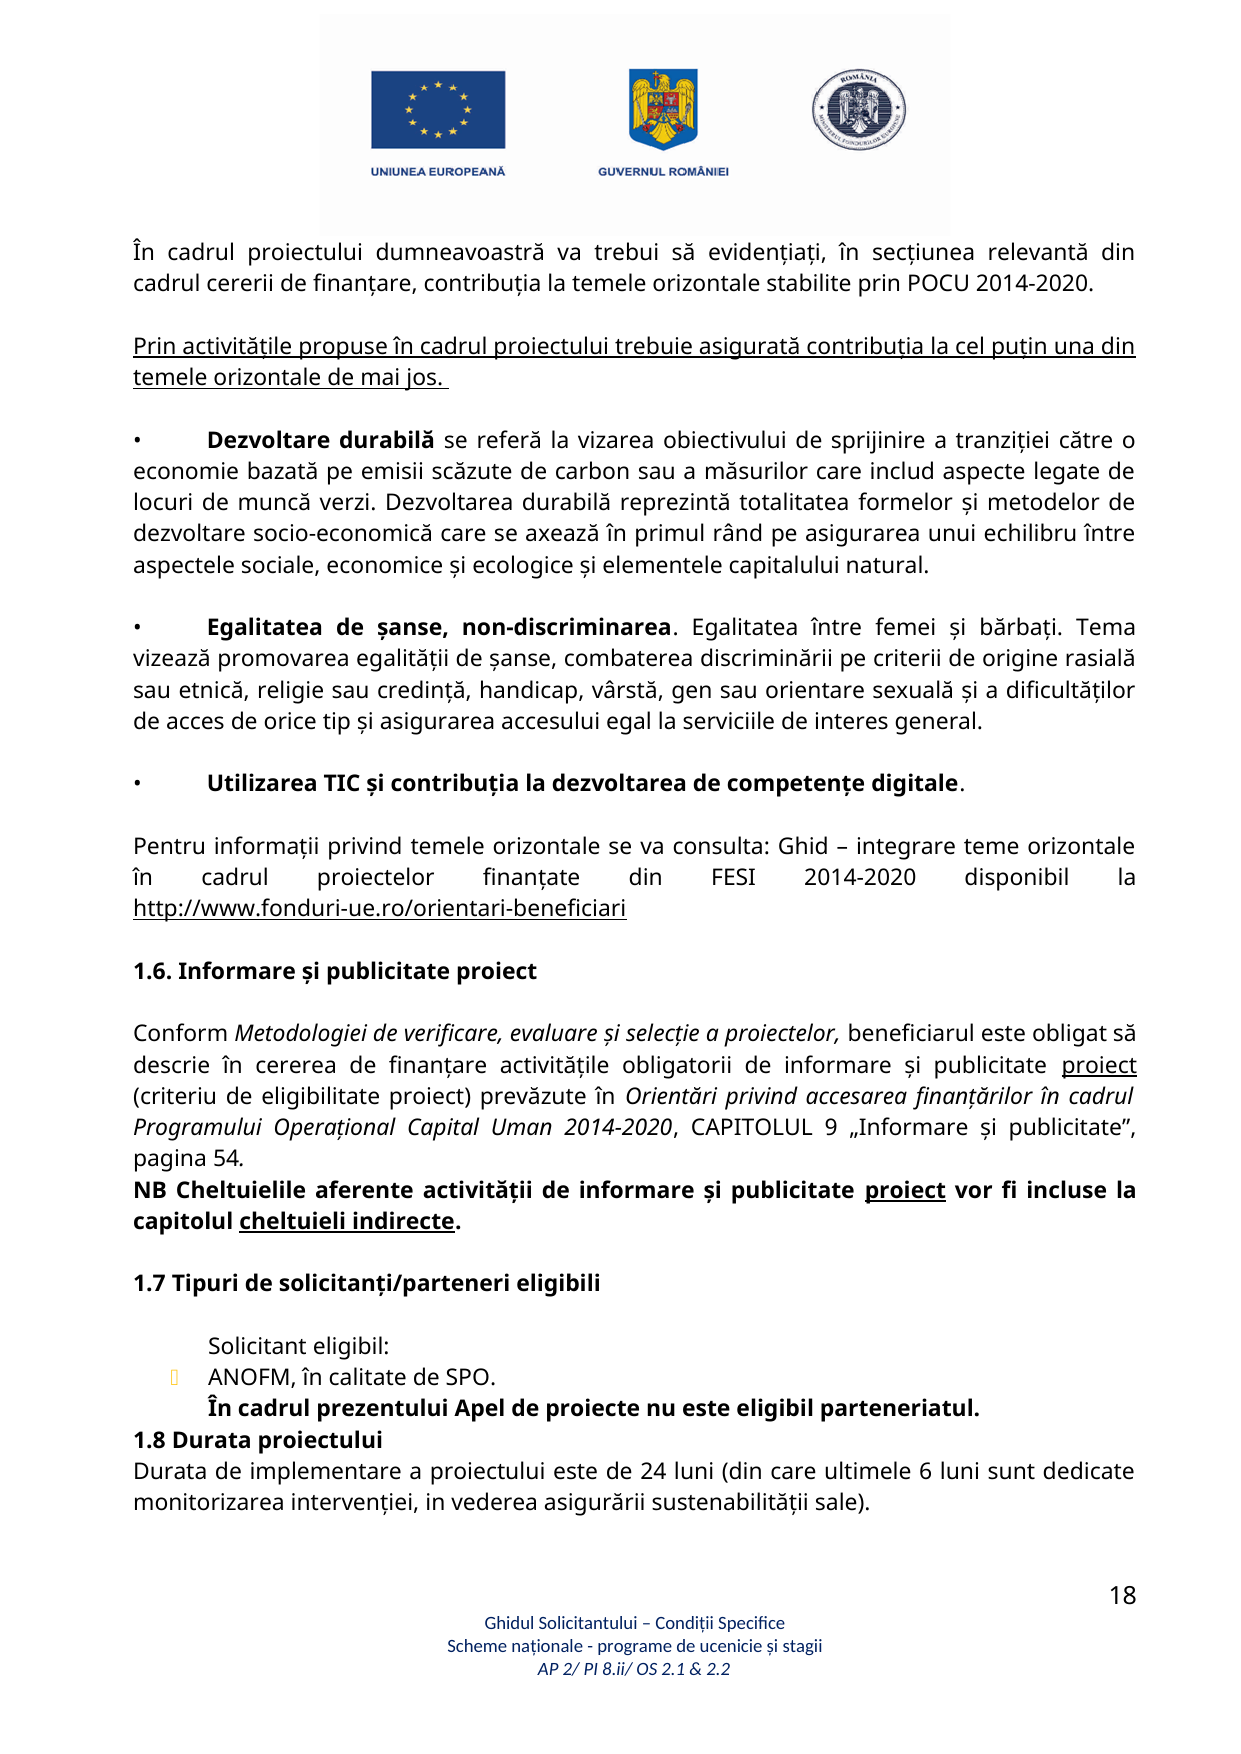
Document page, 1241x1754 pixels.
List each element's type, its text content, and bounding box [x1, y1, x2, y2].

text Durata de implementare a proiectului este de 24 luni (din care ultimele 6 luni sunt dedicate monitorizarea intervenției, in vederea asigurării sustenabilității sale). [133, 1455, 1137, 1517]
text Conform Metodologiei de verificare, evaluare şi selecție a proiectelor, beneficiarul este obligat să descrie în cererea de finanțare activitățile obligatorii de informare și publicitate proiect (criteriu de eligibilitate proiect) prevăzute în Orientări privind accesarea finanțărilor în cadrul Programului Operațional Capital Uman 2014-2020, CAPITOLUL 9 „Informare și publicitate”, pagina 54. [133, 1017, 1137, 1173]
subtitle 1.8 Durata proiectului [133, 1423, 1137, 1455]
subtitle 1.6. Informare și publicitate proiect [133, 955, 1137, 986]
text • Utilizarea TIC și contribuția la dezvoltarea de competențe digitale. [133, 767, 1137, 798]
text În cadrul proiectului dumneavoastră va trebui să evidențiați, în secțiunea relevantă din cadrul cererii de finanțare, contribuția la temele orizontale stabilite prin POCU 2014-2020. [133, 236, 1137, 298]
text Pentru informații privind temele orizontale se va consulta: Ghid – integrare teme orizontale în cadrul proiectelor finanţate din FESI 2014-2020 disponibil la http://www.fonduri-ue.ro/orientari-beneficiari [133, 830, 1137, 923]
text • Egalitatea de șanse, non-discriminarea. Egalitatea între femei și bărbați. Tema vizează promovarea egalității de șanse, combaterea discriminării pe criterii de origine rasială sau etnică, religie sau credință, handicap, vârstă, gen sau orientare sexuală și a dificultăților de acces de orice tip și asigurarea accesului egal la serviciile de interes general. [133, 611, 1137, 736]
list Solicitant eligibil: [208, 1330, 1137, 1361]
text Prin activitățile propuse în cadrul proiectului trebuie asigurată contribuția la cel puțin una din temele orizontale de mai jos. [133, 330, 1137, 392]
text • Dezvoltare durabilă se referă la vizarea obiectivului de sprijinire a tranziției către o economie bazată pe emisii scăzute de carbon sau a măsurilor care includ aspecte legate de locuri de muncă verzi. Dezvoltarea durabilă reprezintă totalitatea formelor și metodelor de dezvoltare socio-economică care se axează în primul rând pe asigurarea unui echilibru între aspectele sociale, economice și ecologice și elementele capitalului natural. [133, 423, 1137, 580]
text 1.7 Tipuri de solicitanți/parteneri eligibili [133, 1267, 1137, 1298]
picture [319, 14, 951, 236]
text NB Cheltuielile aferente activității de informare și publicitate proiect vor fi incluse la capitolul cheltuieli indirecte. [133, 1173, 1137, 1236]
list În cadrul prezentului Apel de proiecte nu este eligibil parteneriatul. [208, 1392, 1137, 1423]
list ANOFM, în calitate de SPO. [170, 1361, 1137, 1392]
